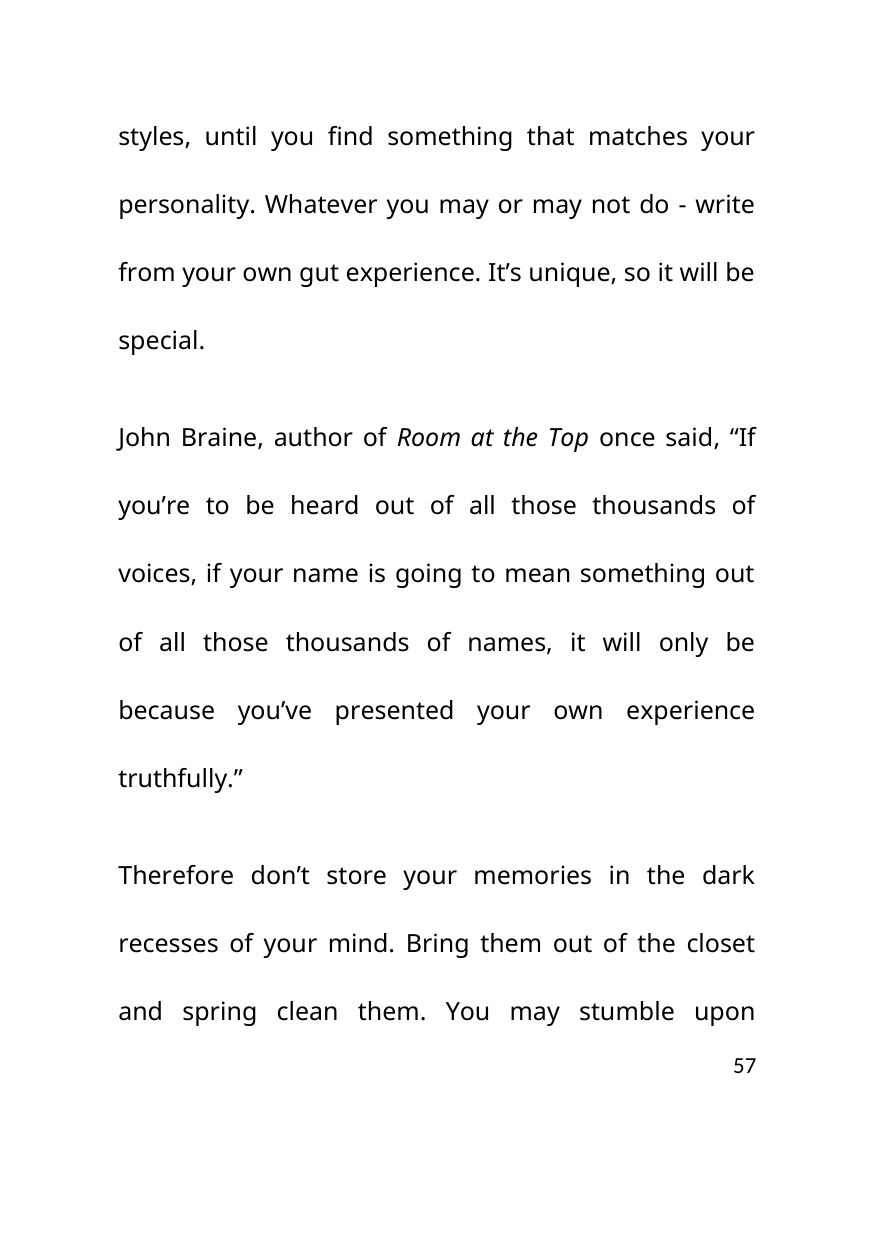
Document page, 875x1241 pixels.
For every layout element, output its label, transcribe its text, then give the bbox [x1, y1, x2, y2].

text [118, 721, 756, 1028]
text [118, 118, 756, 220]
text John Braine, author of Room at the Top once said, “If you’re to be heard out of all those thousands of voices, if your name is going to mean something out of all those thousands of names, it will only be because you’ve presented your own experience truthfully.” [118, 283, 756, 658]
